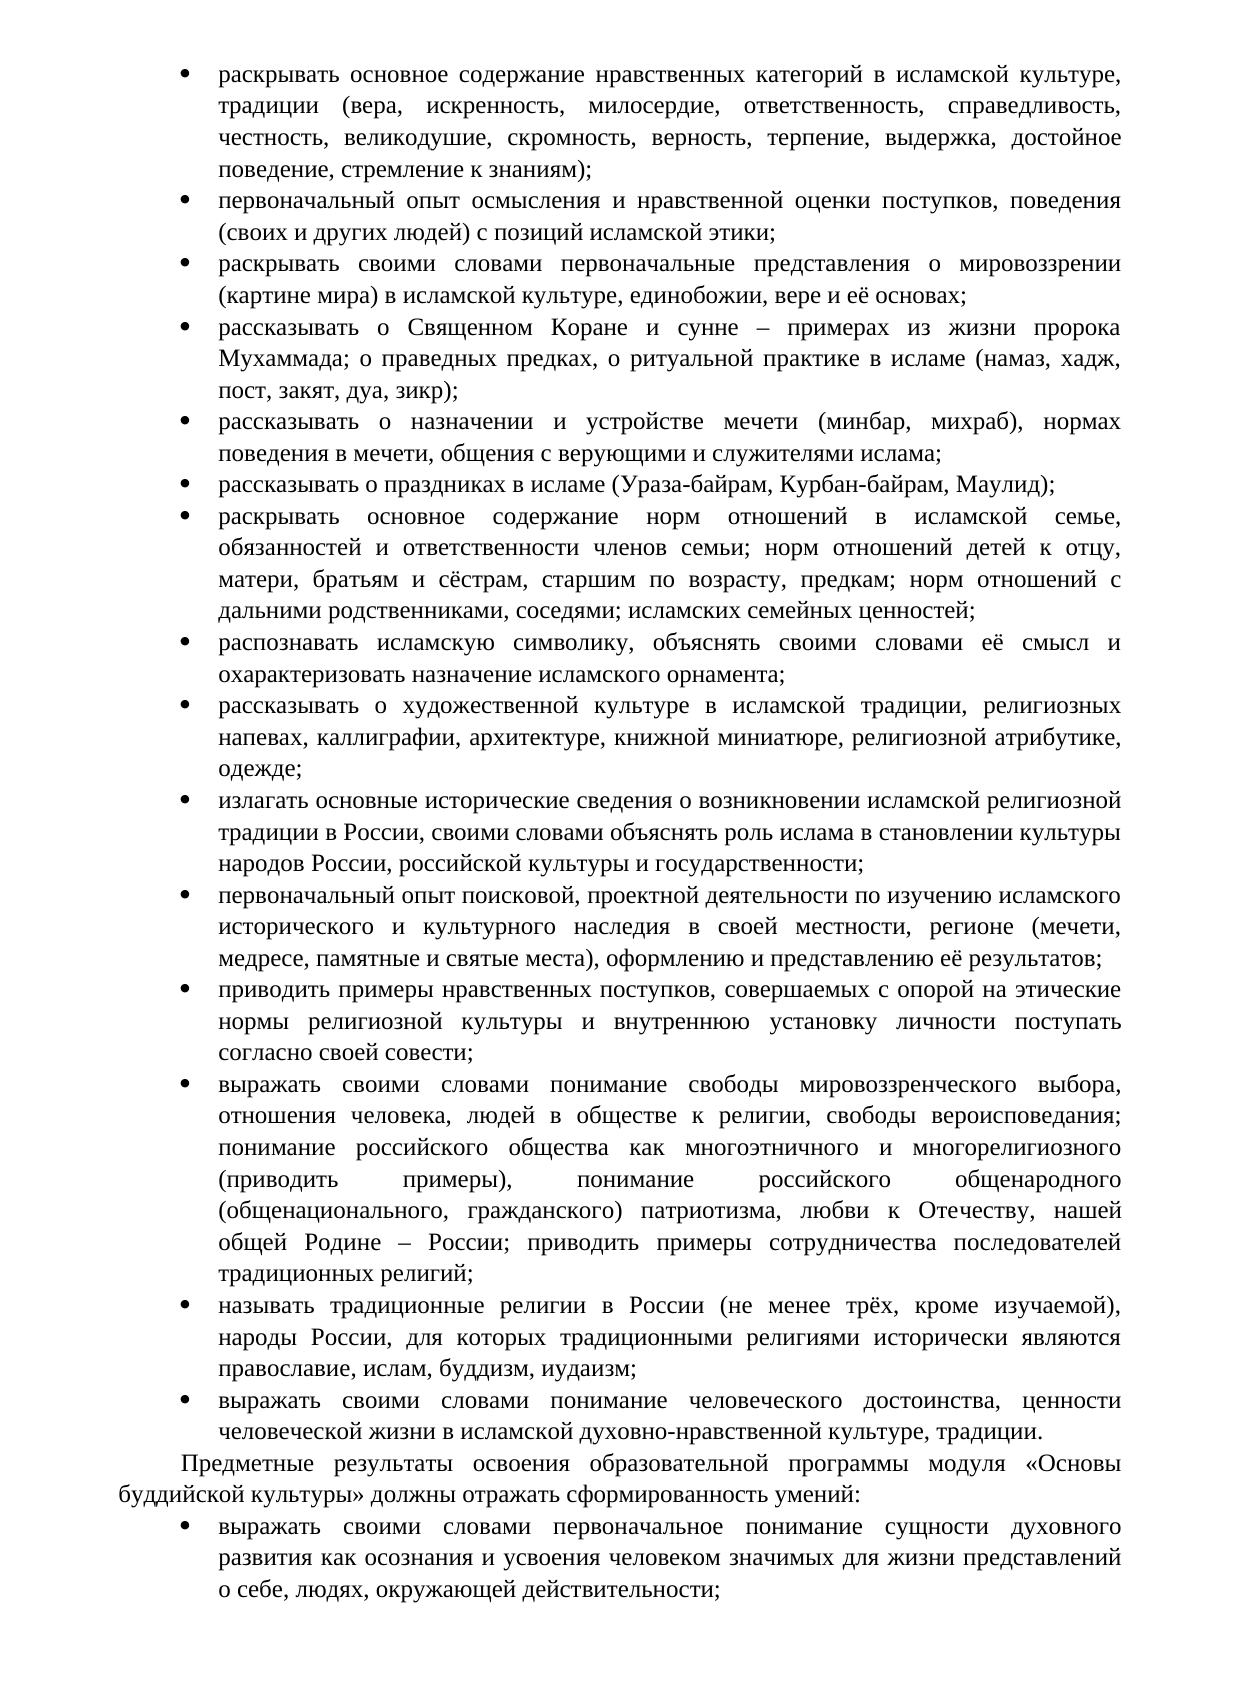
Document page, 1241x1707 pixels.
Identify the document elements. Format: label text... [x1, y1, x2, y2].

list первоначальный опыт поисковой, проектной деятельности по изучению исламского исторического и культурного наследия в своей местности, регионе (мечети, медресе, памятные и святые места), оформлению и представлению её результатов; [181, 880, 1122, 972]
list распознавать исламскую символику, объяснять своими словами её смысл и охарактеризовать назначение исламского орнамента; [181, 627, 1122, 687]
list выражать своими словами понимание человеческого достоинства, ценности человеческой жизни в исламской духовно-нравственной культуре, традиции. [181, 1385, 1122, 1445]
list раскрывать основное содержание нравственных категорий в исламской культуре, традиции (вера, искренность, милосердие, ответственность, справедливость, честность, великодушие, скромность, верность, терпение, выдержка, достойное поведение, стремление к знаниям); [181, 59, 1122, 182]
list рассказывать о праздниках в исламе (Ураза-байрам, Курбан-байрам, Маулид); [181, 469, 1122, 498]
list излагать основные исторические сведения о возникновении исламской религиозной традиции в России, своими словами объяснять роль ислама в становлении культуры народов России, российской культуры и государственности; [181, 785, 1122, 877]
list раскрывать основное содержание норм отношений в исламской семье, обязанностей и ответственности членов семьи; норм отношений детей к отцу, матери, братьям и сёстрам, старшим по возрасту, предкам; норм отношений с дальними родственниками, соседями; исламских семейных ценностей; [181, 501, 1122, 624]
list приводить примеры нравственных поступков, совершаемых с опорой на этические нормы религиозной культуры и внутреннюю установку личности поступать согласно своей совести; [181, 974, 1122, 1066]
list первоначальный опыт осмысления и нравственной оценки поступков, поведения (своих и других людей) с позиций исламской этики; [181, 185, 1122, 246]
list выражать своими словами первоначальное понимание сущности духовного развития как осознания и усвоения человеком значимых для жизни представлений о себе, людях, окружающей действительности; [181, 1511, 1122, 1603]
list называть традиционные религии в России (не менее трёх, кроме изучаемой), народы России, для которых традиционными религиями исторически являются православие, ислам, буддизм, иудаизм; [181, 1290, 1122, 1382]
list рассказывать о Священном Коране и сунне – примерах из жизни пророка Мухаммада; о праведных предках, о ритуальной практике в исламе (намаз, хадж, пост, закят, дуа, зикр); [181, 312, 1122, 403]
list выражать своими словами понимание свободы мировоззренческого выбора, отношения человека, людей в обществе к религии, свободы вероисповедания; понимание российского общества как многоэтничного и многорелигиозного (приводить примеры), понимание российского общенародного (общенационального, гражданского) патриотизма, любви к Оте­честву, нашей общей Родине – России; приводить примеры сотрудничества последователей традиционных религий; [181, 1069, 1122, 1287]
text Предметные результаты освоения образовательной программы модуля «Основы буддийской культуры» должны отражать сформированность умений: [118, 1448, 1122, 1508]
list раскрывать своими словами первоначальные представления о мировоззрении (картине мира) в исламской культуре, единобожии, вере и её основах; [181, 248, 1122, 309]
list рассказывать о художественной культуре в исламской традиции, религиозных напевах, каллиграфии, архитектуре, книжной миниатюре, религиозной атрибутике, одежде; [181, 690, 1122, 782]
list рассказывать о назначении и устройстве мечети (минбар, михраб), нормах поведения в мечети, общения с верующими и служителями ислама; [181, 406, 1122, 467]
